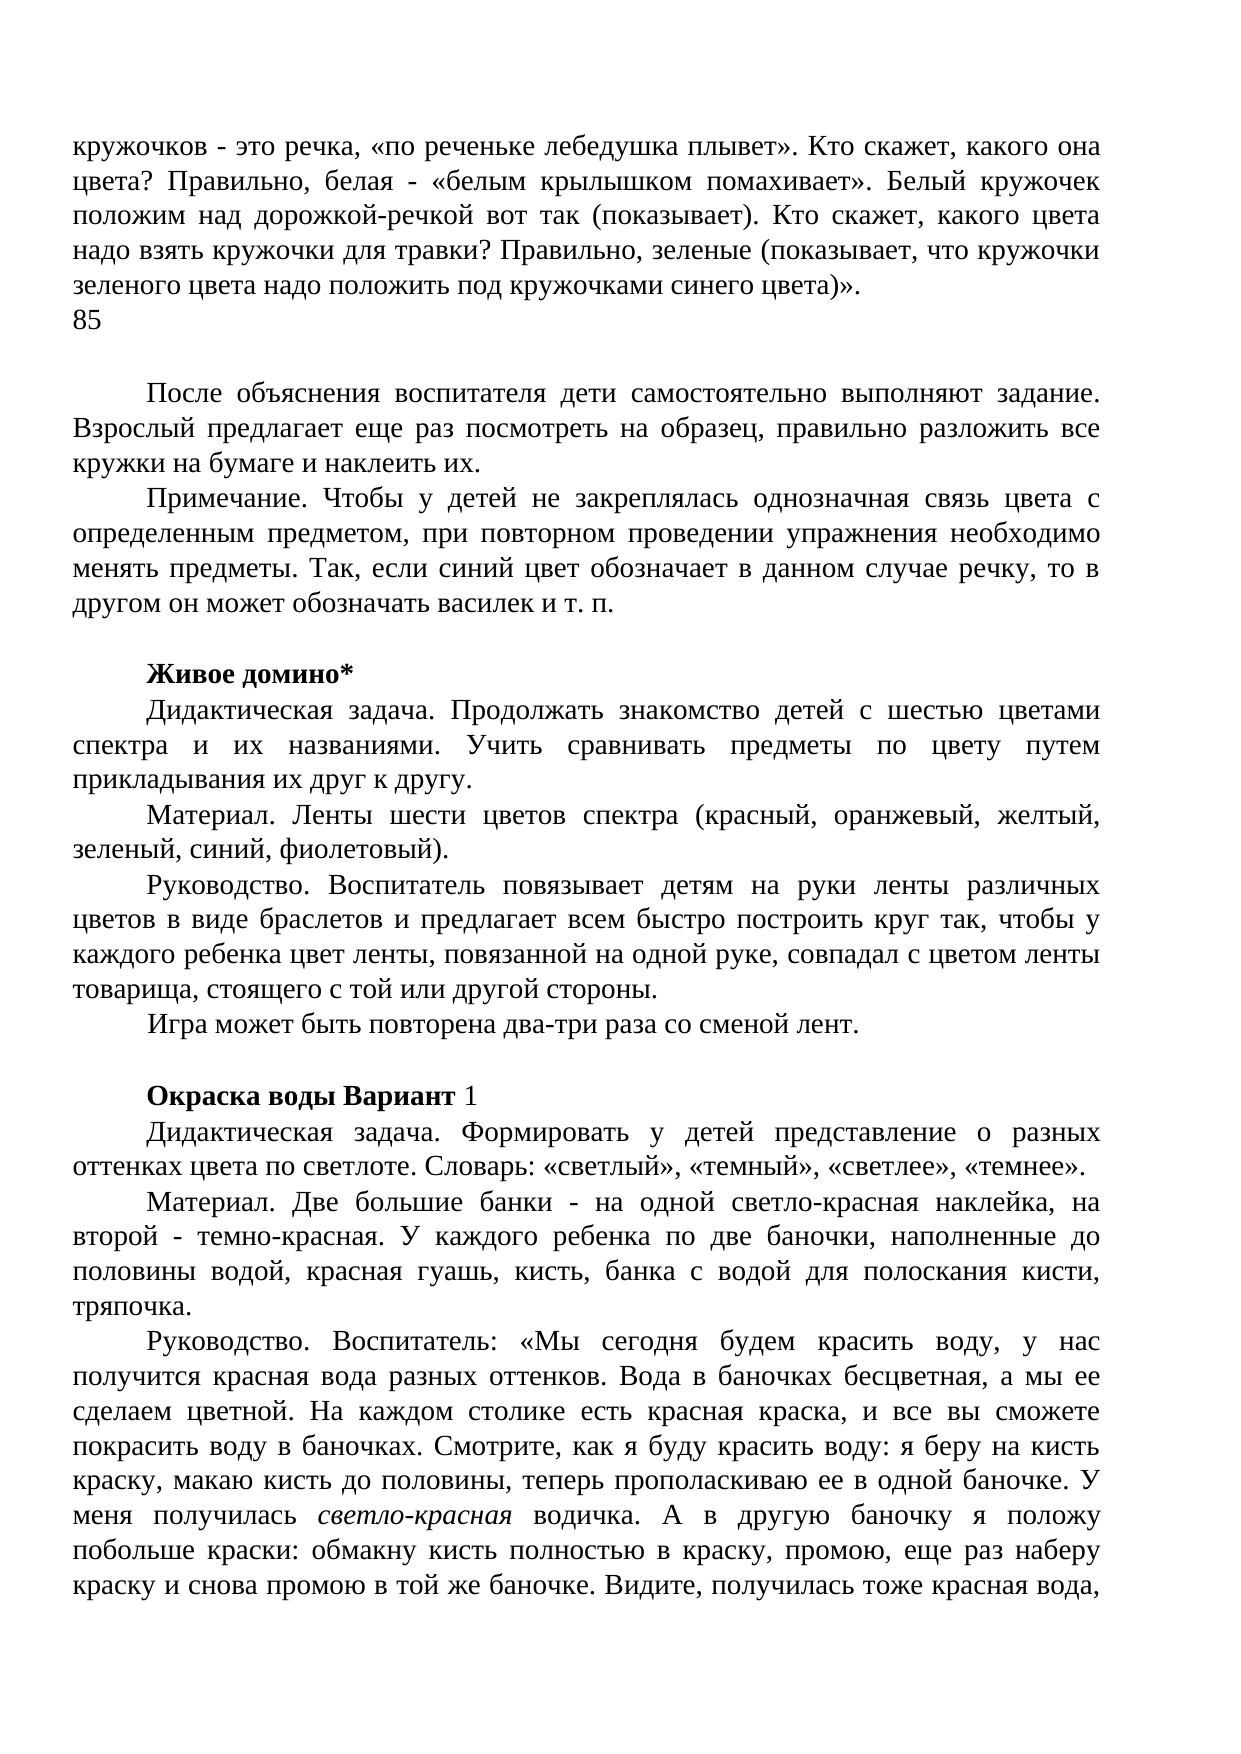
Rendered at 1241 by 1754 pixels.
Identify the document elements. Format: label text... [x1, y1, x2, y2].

text 85 [72, 302, 1108, 336]
text Примечание. Чтобы у детей не закреплялась однозначная связь цвета с определенным предметом, при повторном проведении упражнения необходимо менять предметы. Так, если синий цвет обозначает в данном случае речку, то в другом он может обозначать василек и т. п. [72, 480, 1101, 618]
text После объяснения воспитателя дети самостоятельно выполняют задание. Взрослый предлагает еще раз посмотреть на образец, правильно разложить все кружки на бумаге и наклеить их. [72, 376, 1101, 479]
text Дидактическая задача. Формировать у детей представление о разных оттенках цвета по светлоте. Словарь: «светлый», «темный», «светлее», «темнее». [72, 1114, 1101, 1182]
text Игра может быть повторена два-три раза со сменой лент. [147, 1006, 1101, 1040]
subtitle Живое домино* [146, 656, 1102, 689]
text Руководство. Воспитатель повязывает детям на руки ленты различных цветов в виде браслетов и предлагает всем быстро построить круг так, чтобы у каждого ребенка цвет ленты, повязанной на одной руке, совпадал с цветом ленты товарища, стоящего с той или другой стороны. [72, 867, 1101, 1005]
text Материал. Две большие банки - на одной светло-красная наклейка, на второй - темно-красная. У каждого ребенка по две баночки, наполненные до половины водой, красная гуашь, кисть, банка с водой для полоскания кисти, тряпочка. [72, 1184, 1101, 1322]
subtitle Окраска воды Вариант 1 [146, 1078, 1102, 1111]
text Дидактическая задача. Продолжать знакомство детей с шестью цветами спектра и их названиями. Учить сравнивать предметы по цвету путем прикладывания их друг к другу. [72, 692, 1101, 795]
text Материал. Ленты шести цветов спектра (красный, оранжевый, желтый, зеленый, синий, фиолетовый). [72, 797, 1101, 865]
